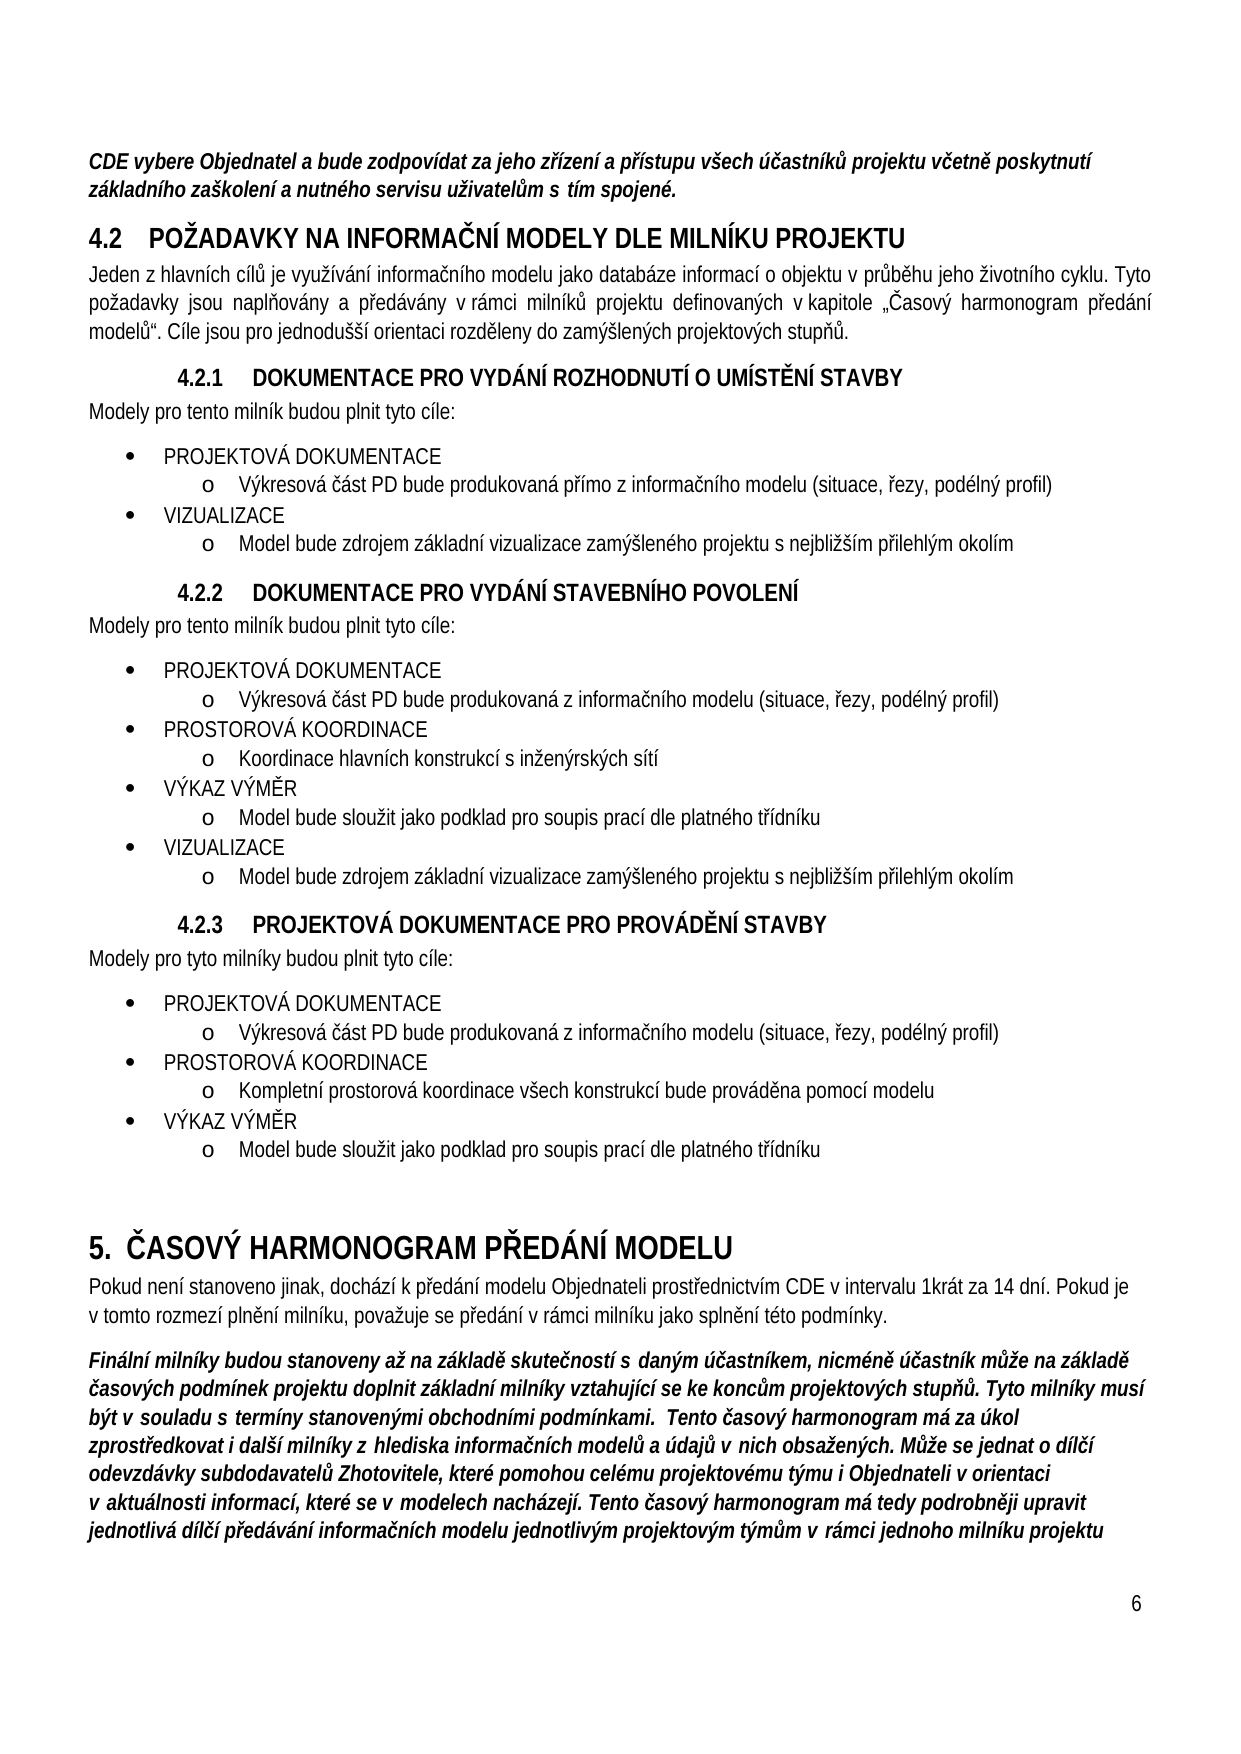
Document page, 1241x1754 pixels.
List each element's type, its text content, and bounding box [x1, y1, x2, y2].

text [89, 1347, 1152, 1544]
text Modely pro tyto milníky budou plnit tyto cíle: [89, 945, 1152, 971]
list Výkresová část PD bude produkovaná přímo z informačního modelu (situace, řezy, podélný profil) [201, 471, 1152, 500]
list PROSTOROVÁ KOORDINACE [126, 716, 1152, 743]
list Výkresová část PD bude produkovaná z informačního modelu (situace, řezy, podélný profil) [201, 686, 1152, 714]
list PROSTOROVÁ KOORDINACE [126, 1049, 1152, 1075]
text Pokud není stanoveno jinak, dochází k předání modelu Objednateli prostřednictvím CDE v intervalu 1krát za 14 dní. Pokud je v tomto rozmezí plnění milníku, považuje se předání v rámci milníku jako splnění této podmínky. [89, 1273, 1152, 1328]
list Výkresová část PD bude produkovaná z informačního modelu (situace, řezy, podélný profil) [201, 1018, 1152, 1047]
list VIZUALIZACE [126, 834, 1152, 861]
list Model bude zdrojem základní vizualizace zamýšleného projektu s nejbližším přilehlým okolím [201, 863, 1152, 891]
list Model bude sloužit jako podklad pro soupis prací dle platného třídníku [201, 804, 1152, 832]
list Kompletní prostorová koordinace všech konstrukcí bude prováděna pomocí modelu [201, 1077, 1152, 1106]
subtitle DOKUMENTACE PRO VYDÁNÍ STAVEBNÍHO POVOLENÍ [177, 577, 1152, 606]
list VÝKAZ VÝMĚR [126, 1108, 1152, 1134]
subtitle POŽADAVKY NA INFORMAČNÍ MODELY DLE MILNÍKU PROJEKTU [89, 221, 1152, 255]
list Model bude sloužit jako podklad pro soupis prací dle platného třídníku [201, 1136, 1152, 1165]
list PROJEKTOVÁ DOKUMENTACE [126, 443, 1152, 469]
list VIZUALIZACE [126, 502, 1152, 528]
list VÝKAZ VÝMĚR [126, 775, 1152, 802]
list PROJEKTOVÁ DOKUMENTACE [126, 990, 1152, 1016]
subtitle ČASOVÝ HARMONOGRAM PŘEDÁNÍ MODELU [89, 1229, 1152, 1267]
text Modely pro tento milník budou plnit tyto cíle: [89, 612, 1152, 639]
list Model bude zdrojem základní vizualizace zamýšleného projektu s nejbližším přilehlým okolím [201, 530, 1152, 559]
text Jeden z hlavních cílů je využívání informačního modelu jako databáze informací o objektu v průběhu jeho životního cyklu. Tyto požadavky jsou naplňovány a předávány v rámci milníků projektu definovaných v kapitole „Časový harmonogram předání modelů“. Cíle jsou pro jednodušší orientaci rozděleny do zamýšlených projektových stupňů. [89, 261, 1152, 344]
list Koordinace hlavních konstrukcí s inženýrských sítí [201, 745, 1152, 773]
text CDE vybere Objednatel a bude zodpovídat za jeho zřízení a přístupu všech účastníků projektu včetně poskytnutí základního zaškolení a nutného servisu uživatelům s tím spojené. [89, 148, 1152, 202]
subtitle DOKUMENTACE PRO VYDÁNÍ ROZHODNUTÍ O UMÍSTĚNÍ STAVBY [177, 363, 1152, 392]
list PROJEKTOVÁ DOKUMENTACE [126, 657, 1152, 684]
subtitle PROJEKTOVÁ DOKUMENTACE PRO PROVÁDĚNÍ STAVBY [177, 910, 1152, 939]
text Modely pro tento milník budou plnit tyto cíle: [89, 398, 1152, 424]
